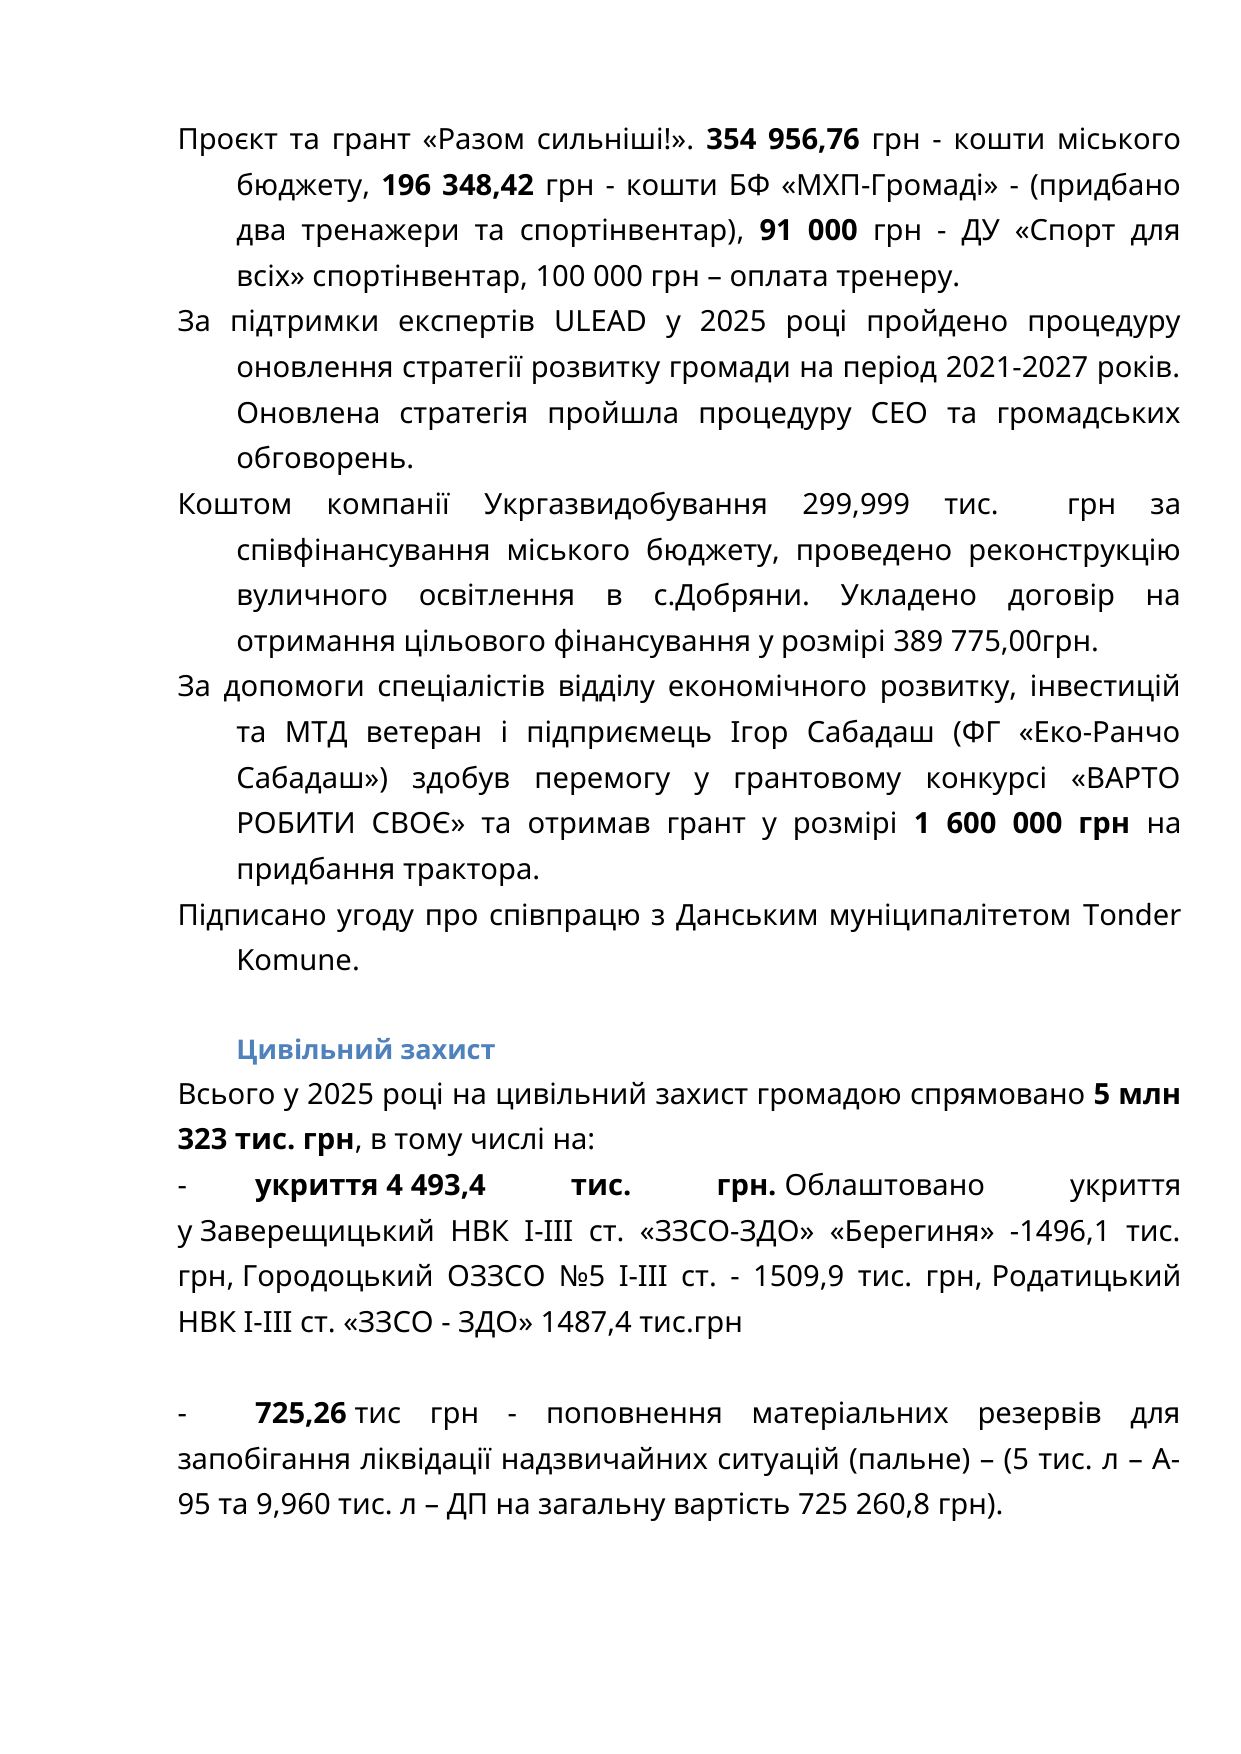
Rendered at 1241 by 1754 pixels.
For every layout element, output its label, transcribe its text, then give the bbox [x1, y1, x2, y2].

text Проєкт та грант «Разом сильніші!». 354 956,76 грн - кошти міського бюджету, 196 348,42 грн - кошти БФ «МХП-Громаді» - (придбано два тренажери та спортінвентар), 91 000 грн - ДУ «Спорт для всіх» спортінвентар, 100 000 грн – оплата тренеру. [177, 118, 1181, 295]
text За допомоги спеціалістів відділу економічного розвитку, інвестицій та МТД ветеран і підприємець Ігор Сабадаш (ФГ «Еко-Ранчо Сабадаш») здобув перемогу у грантовому конкурсі «ВАРТО РОБИТИ СВОЄ» та отримав грант у розмірі 1 600 000 грн на придбання трактора. [177, 666, 1181, 888]
text За підтримки експертів ULEAD у 2025 році пройдено процедуру оновлення стратегії розвитку громади на період 2021-2027 років. Оновлена стратегія пройшла процедуру СЕО та громадських обговорень. [177, 301, 1181, 477]
text - укриття 4 493,4 тис. грн. Облаштовано укриття у Заверещицький НВК І-ІІІ ст. «ЗЗСО-ЗДО» «Берегиня» -1496,1 тис. грн, Городоцький ОЗЗСО №5 І-ІІІ ст. - 1509,9 тис. грн, Родатицький НВК І-ІІІ ст. «ЗЗСО - ЗДО» 1487,4 тис.грн [177, 1164, 1181, 1341]
text - 725,26 тис грн - поповнення матеріальних резервів для запобігання ліквідації надзвичайних ситуацій (пальне) – (5 тис. л – А-95 та 9,960 тис. л – ДП на загальну вартість 725 260,8 грн). [177, 1392, 1181, 1523]
text Всього у 2025 році на цивільний захист громадою спрямовано 5 млн 323 тис. грн, в тому числі на: [177, 1073, 1181, 1158]
text Підписано угоду про співпрацю з Данським муніципалітетом Tonder Komune. [177, 894, 1181, 979]
text Цивільний захист [177, 1031, 1181, 1067]
text Коштом компанії Укргазвидобування 299,999 тис. грн за співфінансування міського бюджету, проведено реконструкцію вуличного освітлення в с.Добряни. Укладено договір на отримання цільового фінансування у розмірі 389 775,00грн. [177, 483, 1181, 660]
